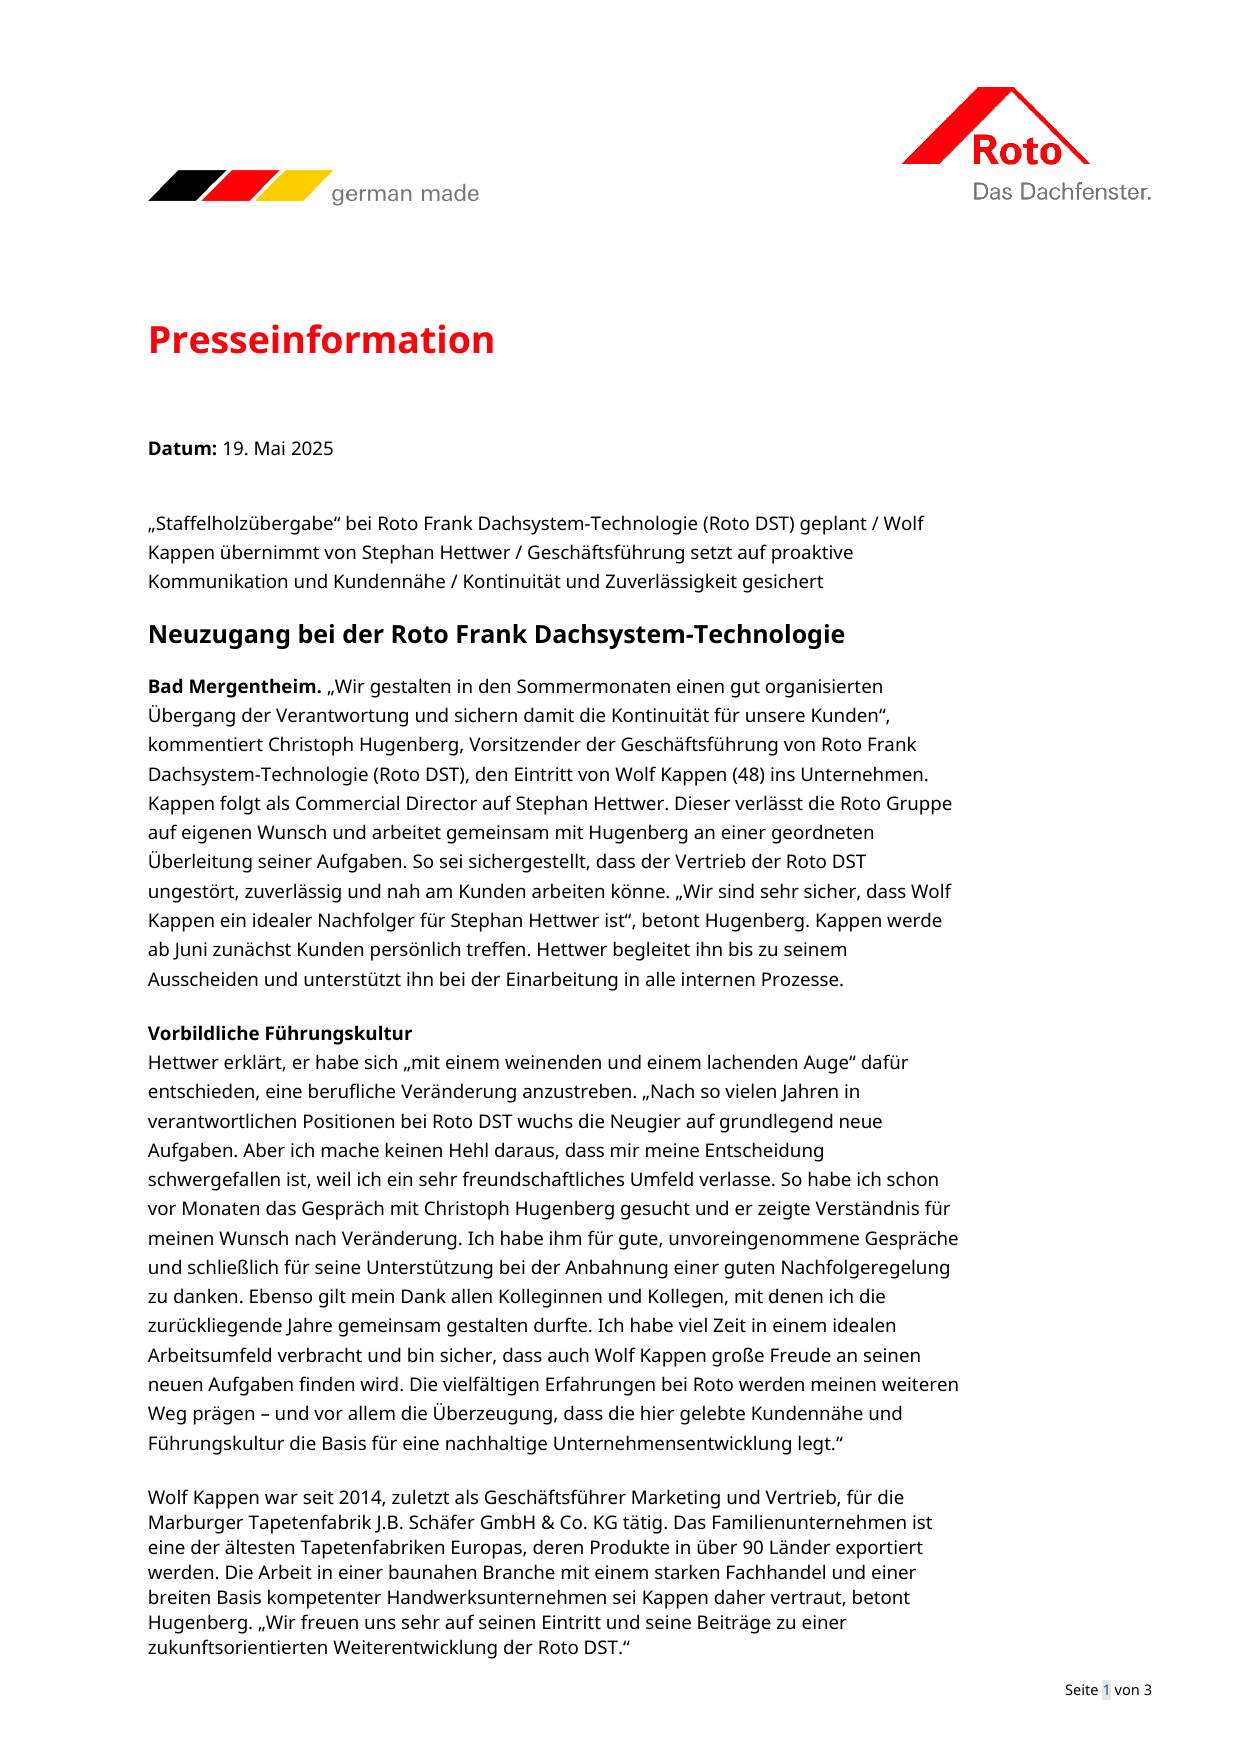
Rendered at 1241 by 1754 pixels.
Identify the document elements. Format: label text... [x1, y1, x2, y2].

text Datum: 19. Mai 2025 [148, 431, 960, 460]
text Bad Mergentheim. „Wir gestalten in den Sommermonaten einen gut organisierten Übergang der Verantwortung und sichern damit die Kontinuität für unsere Kunden“, kommentiert Christoph Hugenberg, Vorsitzender der Geschäftsführung von Roto Frank Dachsystem-Technologie (Roto DST), den Eintritt von Wolf Kappen (48) ins Unternehmen. Kappen folgt als Commercial Director auf Stephan Hettwer. Dieser verlässt die Roto Gruppe auf eigenen Wunsch und arbeitet gemeinsam mit Hugenberg an einer geordneten Überleitung seiner Aufgaben. So sei sichergestellt, dass der Vertrieb der Roto DST ungestört, zuverlässig und nah am Kunden arbeiten könne. „Wir sind sehr sicher, dass Wolf Kappen ein idealer Nachfolger für Stephan Hettwer ist“, betont Hugenberg. Kappen werde ab Juni zunächst Kunden persönlich treffen. Hettwer begleitet ihn bis zu seinem Ausscheiden und unterstützt ihn bei der Einarbeitung in alle internen Prozesse. [148, 673, 960, 991]
text Wolf Kappen war seit 2014, zuletzt als Geschäftsführer Marketing und Vertrieb, für die Marburger Tapetenfabrik J.B. Schäfer GmbH & Co. KG tätig. Das Familienunternehmen ist eine der ältesten Tapetenfabriken Europas, deren Produkte in über 90 Länder exportiert werden. Die Arbeit in einer baunahen Branche mit einem starken Fachhandel und einer breiten Basis kompetenter Handwerksunternehmen sei Kappen daher vertraut, betont Hugenberg. „Wir freuen uns sehr auf seinen Eintritt und seine Beiträge zu einer zukunftsorientierten Weiterentwicklung der Roto DST.“ [148, 1484, 960, 1659]
text Hettwer erklärt, er habe sich „mit einem weinenden und einem lachenden Auge“ dafür entschieden, eine berufliche Veränderung anzustreben. „Nach so vielen Jahren in verantwortlichen Positionen bei Roto DST wuchs die Neugier auf grundlegend neue Aufgaben. Aber ich mache keinen Hehl daraus, dass mir meine Entscheidung schwergefallen ist, weil ich ein sehr freundschaftliches Umfeld verlasse. So habe ich schon vor Monaten das Gespräch mit Christoph Hugenberg gesucht und er zeigte Verständnis für meinen Wunsch nach Veränderung. Ich habe ihm für gute, unvoreingenommene Gespräche und schließlich für seine Unterstützung bei der Anbahnung einer guten Nachfolgeregelung zu danken. Ebenso gilt mein Dank allen Kolleginnen und Kollegen, mit denen ich die zurückliegende Jahre gemeinsam gestalten durfte. Ich habe viel Zeit in einem idealen Arbeitsumfeld verbracht und bin sicher, dass auch Wolf Kappen große Freude an seinen neuen Aufgaben finden wird. Die vielfältigen Erfahrungen bei Roto werden meinen weiteren Weg prägen – und vor allem die Überzeugung, dass die hier gelebte Kundennähe und Führungskultur die Basis für eine nachhaltige Unternehmensentwicklung legt.“ [148, 1049, 960, 1455]
text Vorbildliche Führungskultur [148, 1020, 960, 1046]
text Neuzugang bei der Roto Frank Dachsystem-Technologie [148, 623, 960, 648]
picture [902, 87, 1196, 235]
text „Staffelholzübergabe“ bei Roto Frank Dachsystem-Technologie (Roto DST) geplant / Wolf Kappen übernimmt von Stephan Hettwer / Geschäftsführung setzt auf proaktive Kommunikation und Kundennähe / Kontinuität und Zuverlässigkeit gesichert [148, 510, 960, 594]
picture [147, 169, 481, 208]
